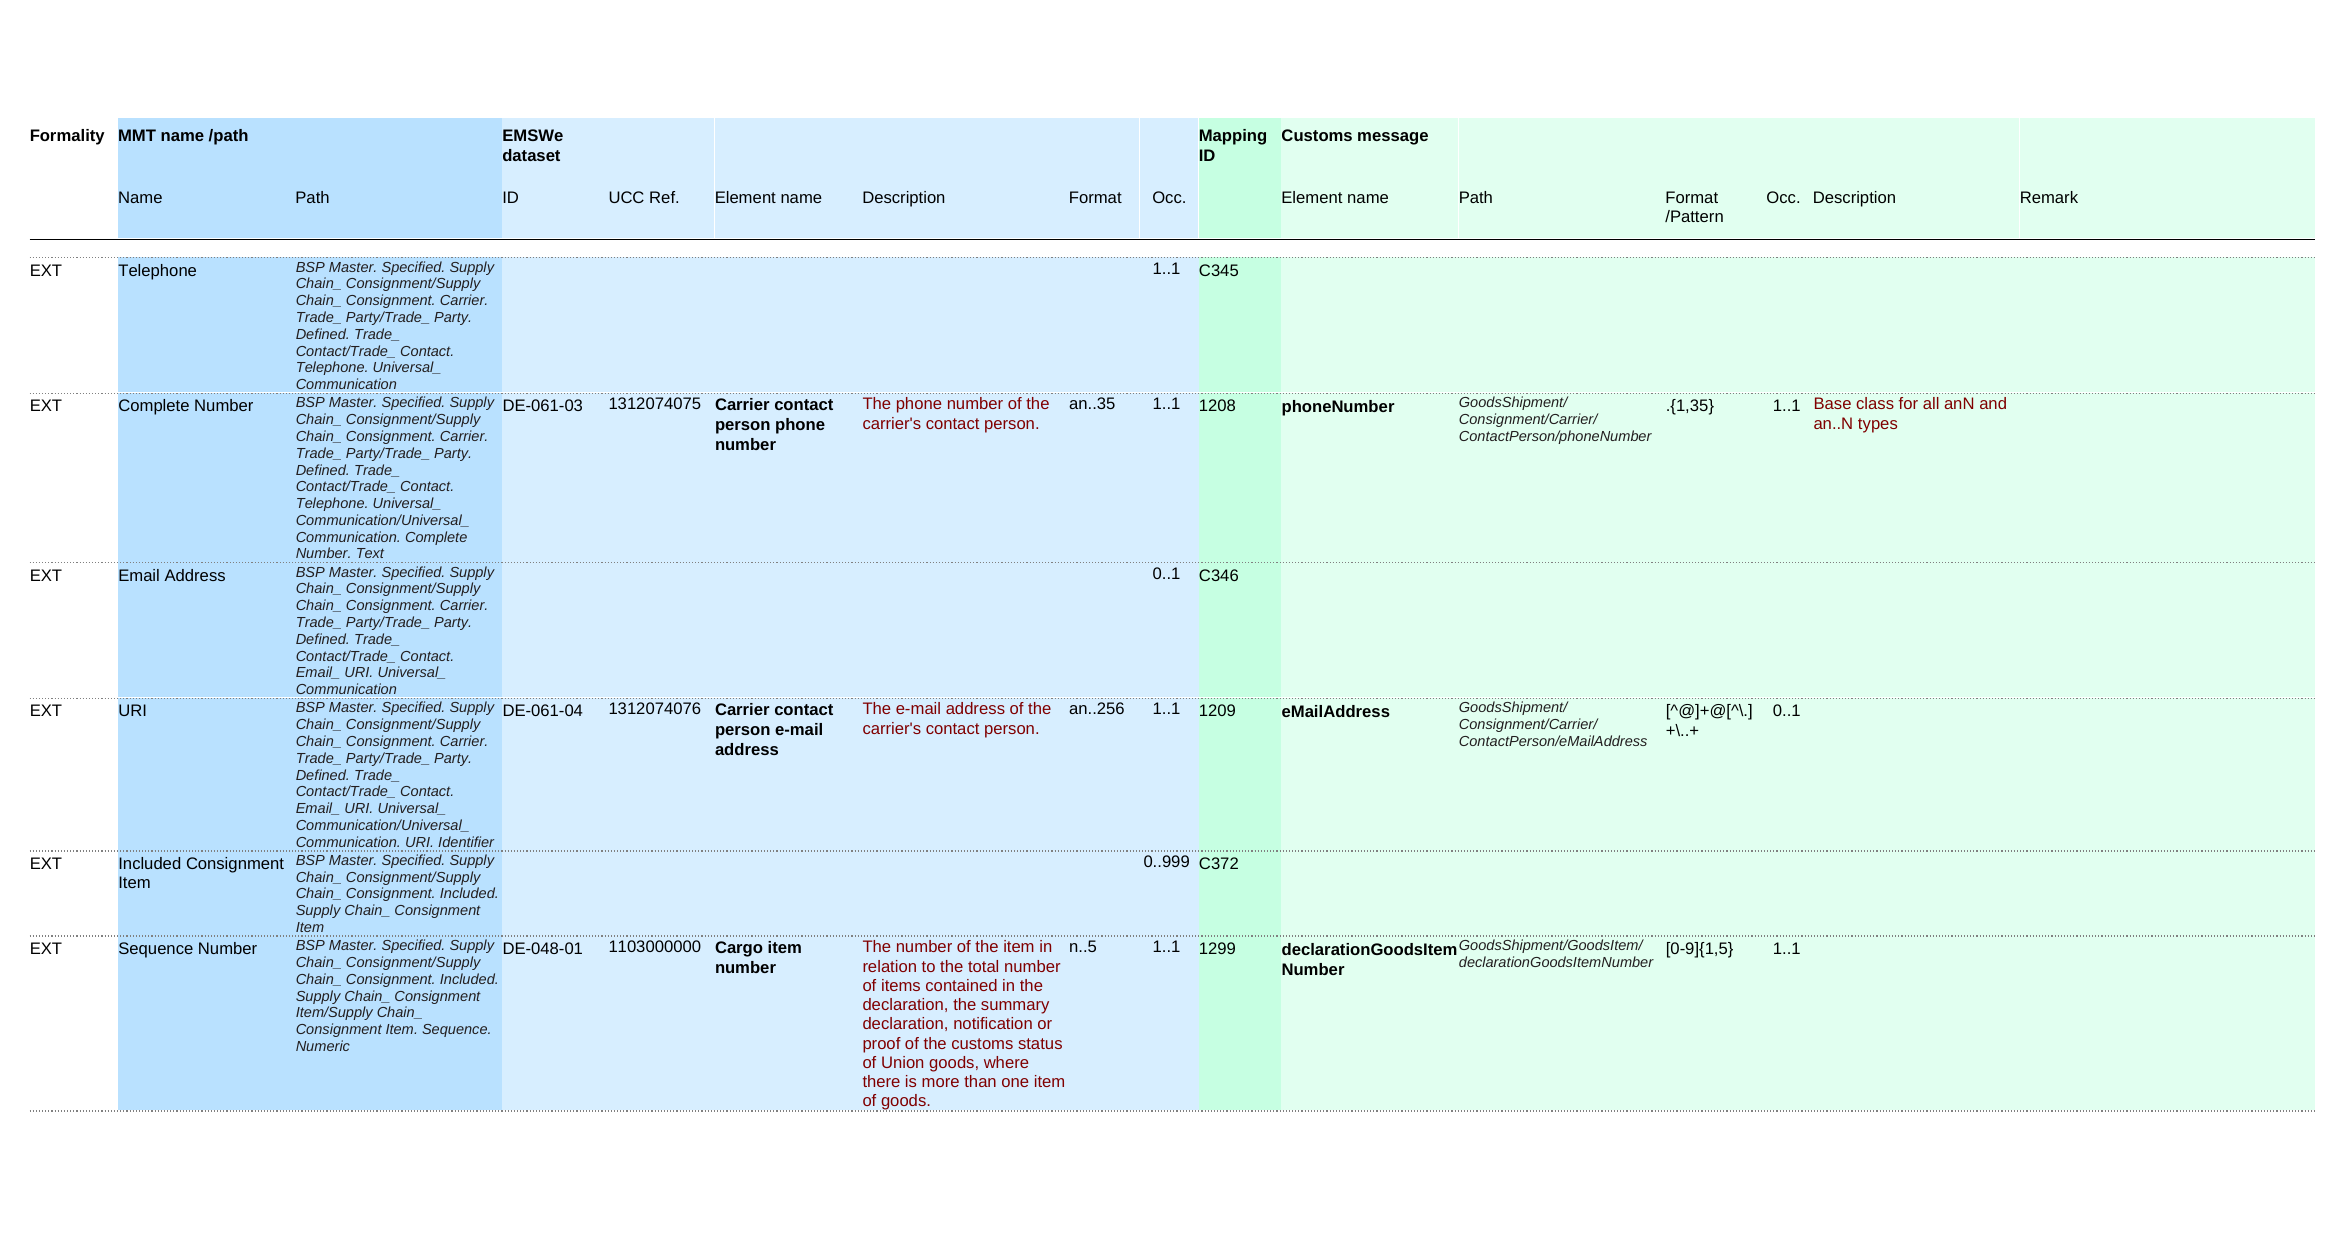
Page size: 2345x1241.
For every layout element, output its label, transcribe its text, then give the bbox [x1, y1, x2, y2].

table_cell 0..999 [1140, 850, 1199, 935]
table_cell [1069, 257, 1140, 392]
table_cell Email Address [118, 562, 296, 697]
table_cell [1666, 850, 1754, 935]
table_cell [1813, 562, 2020, 697]
table_cell n..5 [1069, 935, 1140, 1110]
table_cell The e-mail address of the carrier's contact person. [862, 698, 1069, 850]
table_cell 1312074075 [608, 393, 715, 562]
table_cell DE-061-03 [502, 393, 608, 562]
table_cell EXT [30, 850, 118, 935]
table_cell 1..1 [1140, 257, 1199, 392]
table_cell [862, 850, 1069, 935]
table_cell [2020, 562, 2315, 697]
table_cell Carrier contact person phone number [715, 393, 862, 562]
table_cell BSP Master. Specified. Supply Chain_ Consignment/Supply Chain_ Consignment. Carrier. Trade_ Party/Trade_ Party. Defined. Trade_ Contact/Trade_ Contact. Telephone. Universal_ Communication [296, 257, 502, 392]
table_cell [2020, 393, 2315, 562]
table_cell The number of the item in relation to the total number of items contained in the declaration, the summary declaration, notification or proof of the customs status of Union goods, where there is more than one item of goods. [862, 935, 1069, 1110]
table_cell BSP Master. Specified. Supply Chain_ Consignment/Supply Chain_ Consignment. Included. Supply Chain_ Consignment Item [296, 850, 502, 935]
table_cell [1281, 257, 1459, 392]
table_cell .{1,35} [1666, 393, 1754, 562]
table_cell [1813, 257, 2020, 392]
table_cell [862, 562, 1069, 697]
table_cell 1209 [1199, 698, 1281, 850]
table_cell C372 [1199, 850, 1281, 935]
table_cell Complete Number [118, 393, 296, 562]
table_cell [1754, 562, 1813, 697]
table_cell [1069, 850, 1140, 935]
table_cell [1666, 562, 1754, 697]
table_cell [1281, 850, 1459, 935]
table_cell EXT [30, 562, 118, 697]
table_cell 1103000000 [608, 935, 715, 1110]
table_cell an..256 [1069, 698, 1140, 850]
table_cell [^@]+@[^\.]+\..+ [1666, 698, 1754, 850]
table_cell [1754, 850, 1813, 935]
table_cell BSP Master. Specified. Supply Chain_ Consignment/Supply Chain_ Consignment. Carrier. Trade_ Party/Trade_ Party. Defined. Trade_ Contact/Trade_ Contact. Email_ URI. Universal_ Communication/Universal_ Communication. URI. Identifier [296, 698, 502, 850]
table_cell 1..1 [1754, 935, 1813, 1110]
table_cell [502, 562, 608, 697]
table_cell [1459, 562, 1666, 697]
table_cell [1813, 935, 2020, 1110]
table_cell 1..1 [1140, 393, 1199, 562]
table_cell [2020, 698, 2315, 850]
table_cell 1..1 [1754, 393, 1813, 562]
table_cell [0-9]{1,5} [1666, 935, 1754, 1110]
table_cell an..35 [1069, 393, 1140, 562]
table_cell Carrier contact person e-mail address [715, 698, 862, 850]
table_cell [608, 257, 715, 392]
table_cell [1069, 562, 1140, 697]
table_cell EXT [30, 257, 118, 392]
table_cell 1..1 [1140, 698, 1199, 850]
table_cell [502, 257, 608, 392]
table_cell 0..1 [1754, 698, 1813, 850]
table_cell GoodsShipment/Consignment/Carrier/ContactPerson/eMailAddress [1459, 698, 1666, 850]
table_cell Base class for all anN and an..N types [1813, 393, 2020, 562]
table_cell [1813, 850, 2020, 935]
table_cell [502, 850, 608, 935]
table_cell BSP Master. Specified. Supply Chain_ Consignment/Supply Chain_ Consignment. Included. Supply Chain_ Consignment Item/Supply Chain_ Consignment Item. Sequence. Numeric [296, 935, 502, 1110]
table_cell BSP Master. Specified. Supply Chain_ Consignment/Supply Chain_ Consignment. Carrier. Trade_ Party/Trade_ Party. Defined. Trade_ Contact/Trade_ Contact. Email_ URI. Universal_ Communication [296, 562, 502, 697]
table_cell [1754, 257, 1813, 392]
table_cell [2020, 850, 2315, 935]
table_cell [1459, 850, 1666, 935]
table_cell Telephone [118, 257, 296, 392]
table_cell GoodsShipment/GoodsItem/declarationGoodsItemNumber [1459, 935, 1666, 1110]
table_cell C346 [1199, 562, 1281, 697]
table_cell EXT [30, 393, 118, 562]
table_cell [1666, 257, 1754, 392]
table_cell phoneNumber [1281, 393, 1459, 562]
table_cell [862, 257, 1069, 392]
table_cell EXT [30, 698, 118, 850]
table_cell [715, 257, 862, 392]
table_cell [1459, 257, 1666, 392]
table_cell C345 [1199, 257, 1281, 392]
table_cell Sequence Number [118, 935, 296, 1110]
table_cell [715, 850, 862, 935]
table_cell GoodsShipment/Consignment/Carrier/ContactPerson/phoneNumber [1459, 393, 1666, 562]
table_cell [1281, 562, 1459, 697]
table_cell [608, 562, 715, 697]
table_cell Cargo item number [715, 935, 862, 1110]
table_cell Included Consignment Item [118, 850, 296, 935]
table_cell DE-048-01 [502, 935, 608, 1110]
table_cell [2020, 935, 2315, 1110]
table_cell EXT [30, 935, 118, 1110]
table_cell 1..1 [1140, 935, 1199, 1110]
table_cell BSP Master. Specified. Supply Chain_ Consignment/Supply Chain_ Consignment. Carrier. Trade_ Party/Trade_ Party. Defined. Trade_ Contact/Trade_ Contact. Telephone. Universal_ Communication/Universal_ Communication. Complete Number. Text [296, 393, 502, 562]
table_cell [1813, 698, 2020, 850]
table_cell 1208 [1199, 393, 1281, 562]
table_cell 1312074076 [608, 698, 715, 850]
table_cell DE-061-04 [502, 698, 608, 850]
table_cell [2020, 257, 2315, 392]
table_cell The phone number of the carrier's contact person. [862, 393, 1069, 562]
table_cell eMailAddress [1281, 698, 1459, 850]
table_cell declarationGoodsItemNumber [1281, 935, 1459, 1110]
table_cell 1299 [1199, 935, 1281, 1110]
table_cell URI [118, 698, 296, 850]
table_cell [715, 562, 862, 697]
table_cell 0..1 [1140, 562, 1199, 697]
table_cell [608, 850, 715, 935]
